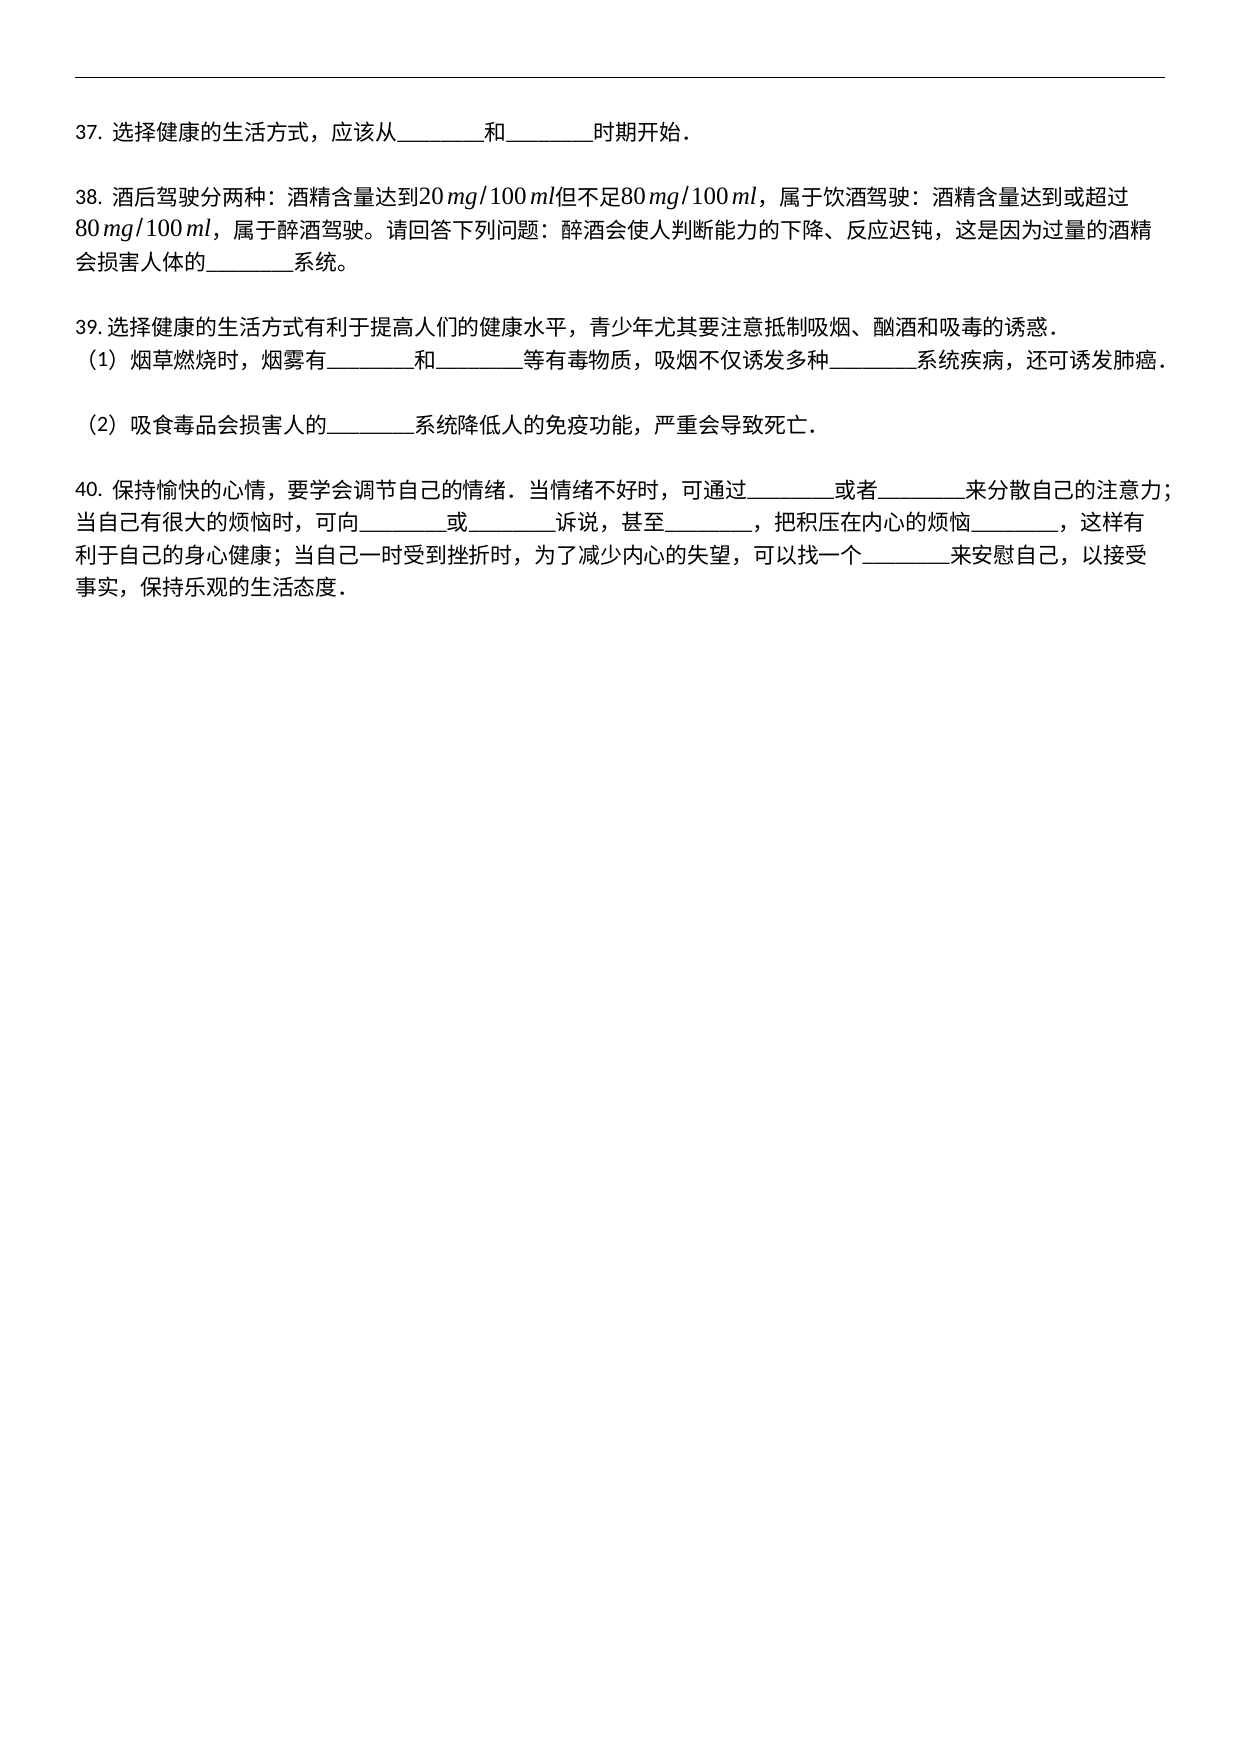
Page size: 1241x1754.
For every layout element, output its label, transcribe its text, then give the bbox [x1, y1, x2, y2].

text 38. 酒后驾驶分两种：酒精含量达到但不足，属于饮酒驾驶：酒精含量达到或超过，属于醉酒驾驶。请回答下列问题：醉酒会使人判断能力的下降、反应迟钝，这是因为过量的酒精会损害人体的________系统。 [75, 180, 1165, 277]
text （2）吸食毒品会损害人的________系统降低人的免疫功能，严重会导致死亡． [75, 407, 1165, 440]
text 40. 保持愉快的心情，要学会调节自己的情绪．当情绪不好时，可通过________或者________来分散自己的注意力；当自己有很大的烦恼时，可向________或________诉说，甚至________，把积压在内心的烦恼________，这样有利于自己的身心健康；当自己一时受到挫折时，为了减少内心的失望，可以找一个________来安慰自己，以接受事实，保持乐观的生活态度． [75, 472, 1165, 602]
text （1）烟草燃烧时，烟雾有________和________等有毒物质，吸烟不仅诱发多种________系统疾病，还可诱发肺癌． [75, 342, 1165, 375]
text 39. 选择健康的生活方式有利于提高人们的健康水平，青少年尤其要注意抵制吸烟、酗酒和吸毒的诱惑． [75, 310, 1165, 342]
text 37. 选择健康的生活方式，应该从________和________时期开始． [75, 115, 1165, 147]
